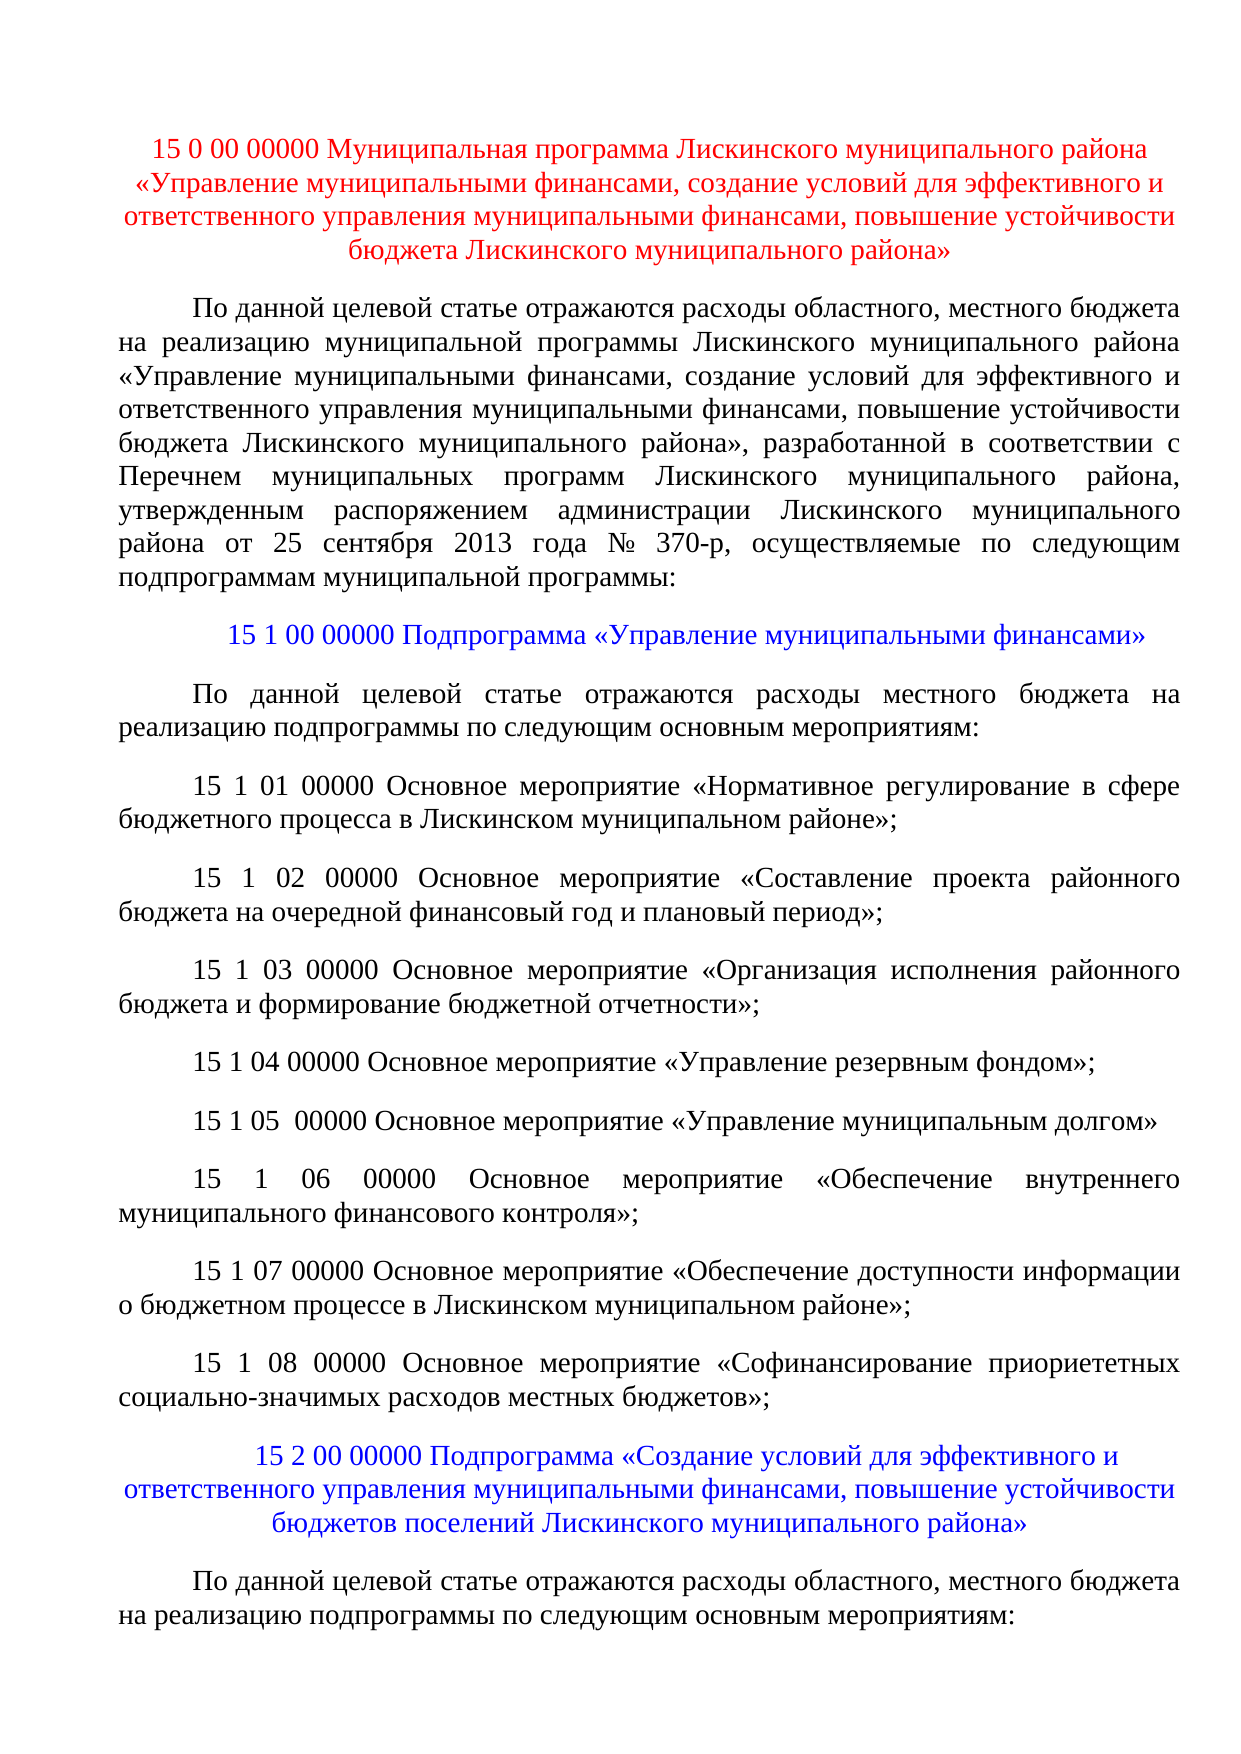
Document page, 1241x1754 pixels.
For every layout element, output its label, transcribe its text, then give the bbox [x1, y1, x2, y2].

text 15 1 04 00000 Основное мероприятие «Управление резервным фондом»; [118, 1044, 1181, 1078]
text 15 1 02 00000 Основное мероприятие «Составление проекта районного бюджета на очередной финансовый год и плановый период»; [118, 860, 1181, 927]
text По данной целевой статье отражаются расходы областного, местного бюджета на реализацию подпрограммы по следующим основным мероприятиям: [118, 1563, 1181, 1630]
text 15 0 00 00000 Муниципальная программа Лискинского муниципального района «Управление муниципальными финансами, создание условий для эффективного и ответственного управления муниципальными финансами, повышение устойчивости бюджета Лискинского муниципального района» [118, 131, 1181, 266]
text 15 1 00 00000 Подпрограмма «Управление муниципальными финансами» [118, 617, 1181, 651]
text 15 1 01 00000 Основное мероприятие «Нормативное регулирование в сфере бюджетного процесса в Лискинском муниципальном районе»; [118, 768, 1181, 835]
text 15 1 03 00000 Основное мероприятие «Организация исполнения районного бюджета и формирование бюджетной отчетности»; [118, 952, 1181, 1019]
text 15 1 07 00000 Основное мероприятие «Обеспечение доступности информации о бюджетном процессе в Лискинском муниципальном районе»; [118, 1253, 1181, 1321]
text 15 1 08 00000 Основное мероприятие «Софинансирование приориететных социально-значимых расходов местных бюджетов»; [118, 1346, 1181, 1413]
text По данной целевой статье отражаются расходы областного, местного бюджета на реализацию муниципальной программы Лискинского муниципального района «Управление муниципальными финансами, создание условий для эффективного и ответственного управления муниципальными финансами, повышение устойчивости бюджета Лискинского муниципального района», разработанной в соответствии с Перечнем муниципальных программ Лискинского муниципального района, утвержденным распоряжением администрации Лискинского муниципального района от 25 сентября 2013 года № 370-р, осуществляемые по следующим подпрограммам муниципальной программы: [118, 291, 1181, 592]
text 15 2 00 00000 Подпрограмма «Создание условий для эффективного и ответственного управления муниципальными финансами, повышение устойчивости бюджетов поселений Лискинского муниципального района» [118, 1438, 1181, 1538]
text 15 1 06 00000 Основное мероприятие «Обеспечение внутреннего муниципального финансового контроля»; [118, 1161, 1181, 1228]
text По данной целевой статье отражаются расходы местного бюджета на реализацию подпрограммы по следующим основным мероприятиям: [118, 676, 1181, 743]
text 15 1 05 00000 Основное мероприятие «Управление муниципальным долгом» [118, 1103, 1181, 1136]
